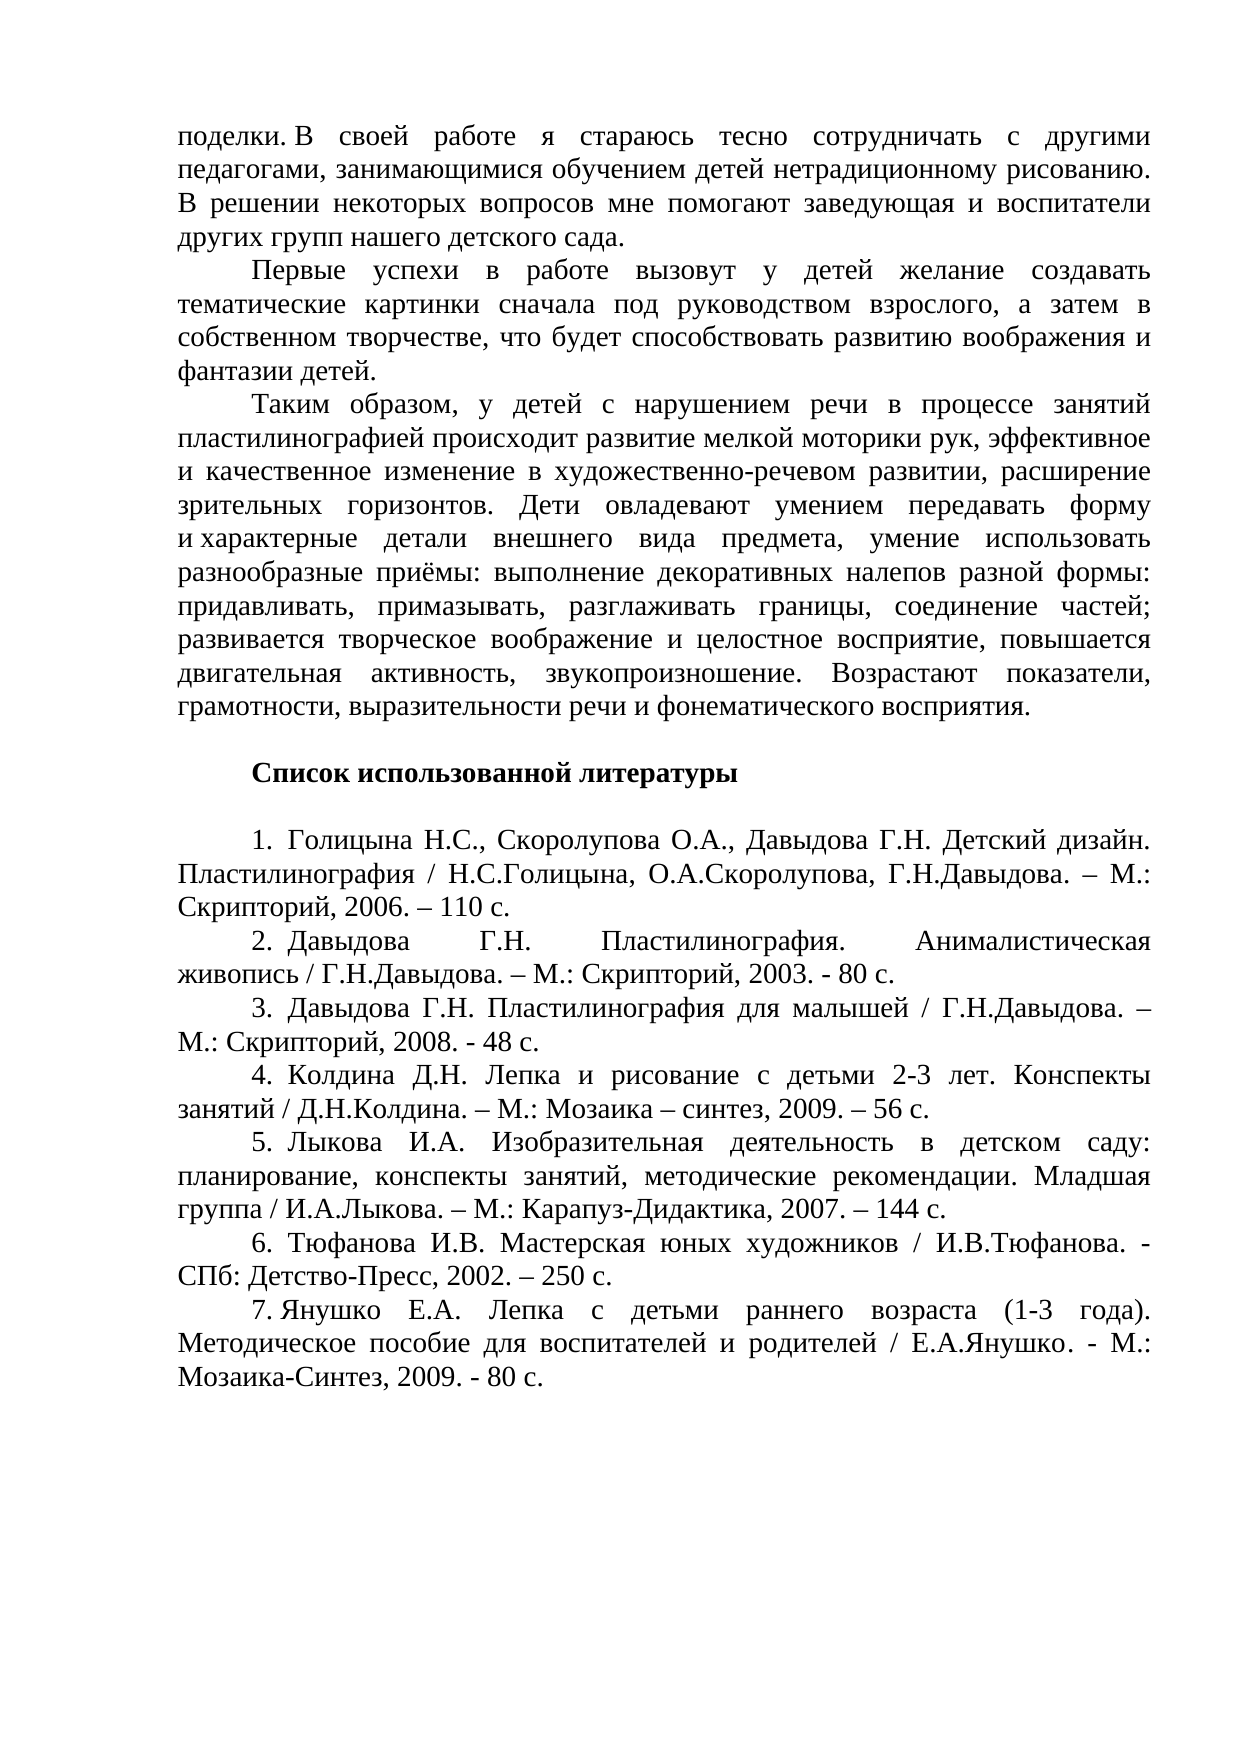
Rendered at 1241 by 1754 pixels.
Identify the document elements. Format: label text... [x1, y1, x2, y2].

text 7. Янушко Е.А. Лепка с детьми раннего возраста (1-3 года). Методическое пособие для воспитателей и родителей / Е.А.Янушко. - М.: Мозаика-Синтез, 2009. - 80 с. [177, 1292, 1152, 1393]
text Первые успехи в работе вызовут у детей желание создавать тематические картинки сначала под руководством взрослого, а затем в собственном творчестве, что будет способствовать развитию воображения и фантазии детей. [177, 252, 1152, 386]
text Список использованной литературы [177, 755, 1152, 789]
text 6. Тюфанова И.В. Мастерская юных художников / И.В.Тюфанова. - СПб: Детство-Пресс, 2002. – 250 с. [177, 1225, 1152, 1292]
text 1. Голицына Н.С., Скоролупова О.А., Давыдова Г.Н. Детский дизайн. Пластилинография / Н.С.Голицына, О.А.Скоролупова, Г.Н.Давыдова. – М.: Скрипторий, 2006. – 110 с. [177, 822, 1152, 923]
text 3. Давыдова Г.Н. Пластилинография для малышей / Г.Н.Давыдова. – М.: Скрипторий, 2008. - 48 с. [177, 990, 1152, 1057]
text 4. Колдина Д.Н. Лепка и рисование с детьми 2-3 лет. Конспекты занятий / Д.Н.Колдина. – М.: Мозаика – синтез, 2009. – 56 с. [177, 1057, 1152, 1124]
text 5. Лыкова И.А. Изобразительная деятельность в детском саду: планирование, конспекты занятий, методические рекомендации. Младшая группа / И.А.Лыкова. – М.: Карапуз-Дидактика, 2007. – 144 с. [177, 1124, 1152, 1225]
text 2. Давыдова Г.Н. Пластилинография. Анималистическая живопись / Г.Н.Давыдова. – М.: Скрипторий, 2003. - 80 с. [177, 923, 1152, 990]
text Таким образом, у детей с нарушением речи в процессе занятий пластилинографией происходит развитие мелкой моторики рук, эффективное и качественное изменение в художественно-речевом развитии, расширение зрительных горизонтов. Дети овладевают умением передавать форму и характерные детали внешнего вида предмета, умение использовать разнообразные приёмы: выполнение декоративных налепов разной формы: придавливать, примазывать, разглаживать границы, соединение частей; развивается творческое воображение и целостное восприятие, повышается двигательная активность, звукопроизношение. Возрастают показатели, грамотности, выразительности речи и фонематического восприятия. [177, 386, 1152, 722]
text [177, 118, 1152, 252]
